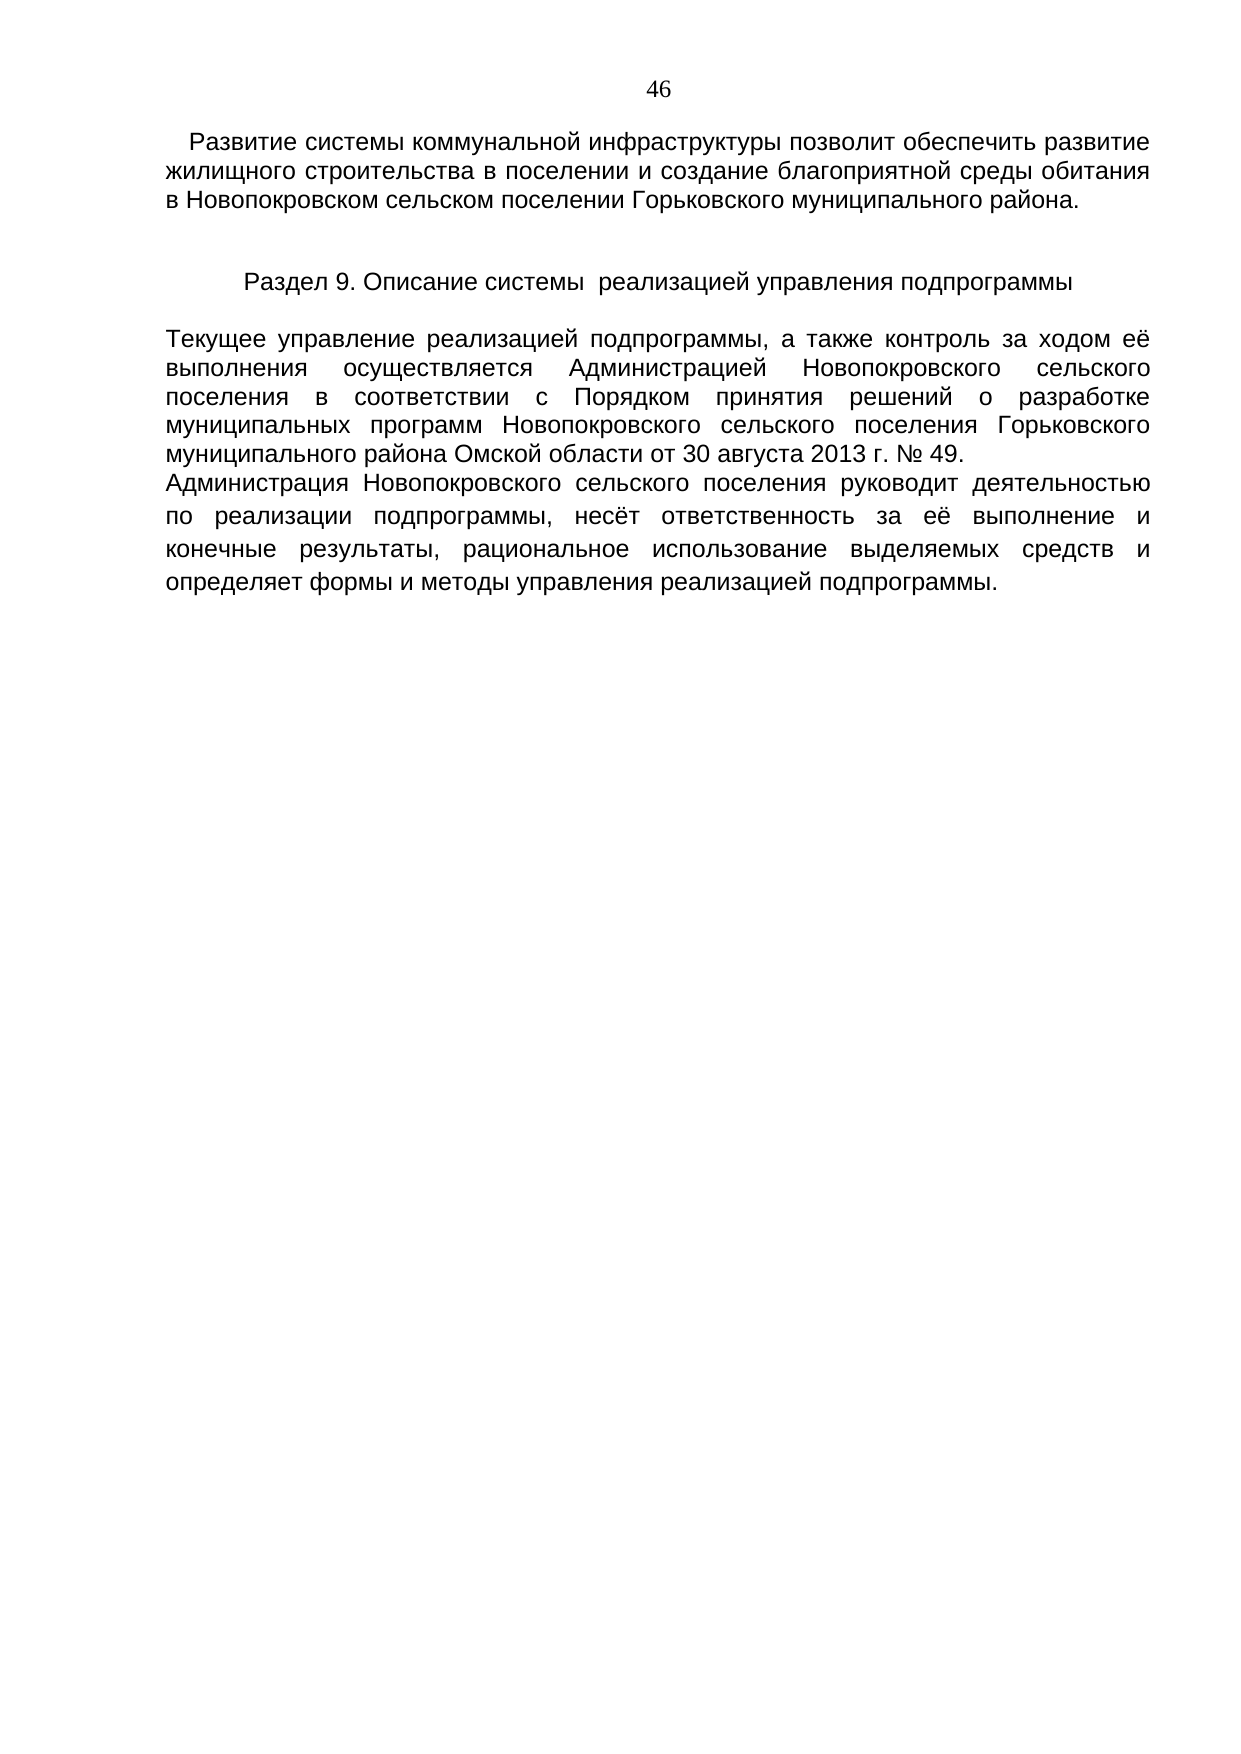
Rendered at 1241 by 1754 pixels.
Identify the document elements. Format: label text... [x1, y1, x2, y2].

text Администрация Новопокровского сельского поселения руководит деятельностью по реализации подпрограммы, несёт ответственность за её выполнение и конечные результаты, рациональное использование выделяемых средств и определяет формы и методы управления реализацией подпрограммы. [165, 468, 1152, 596]
text Текущее управление реализацией подпрограммы, а также контроль за ходом её выполнения осуществляется Администрацией Новопокровского сельского поселения в соответствии с Порядком принятия решений о разработке муниципальных программ Новопокровского сельского поселения Горьковского муниципального района Омской области от 30 августа . № 49. [165, 324, 1152, 468]
text Раздел 9. Описание системы реализацией управления подпрограммы [165, 267, 1152, 295]
